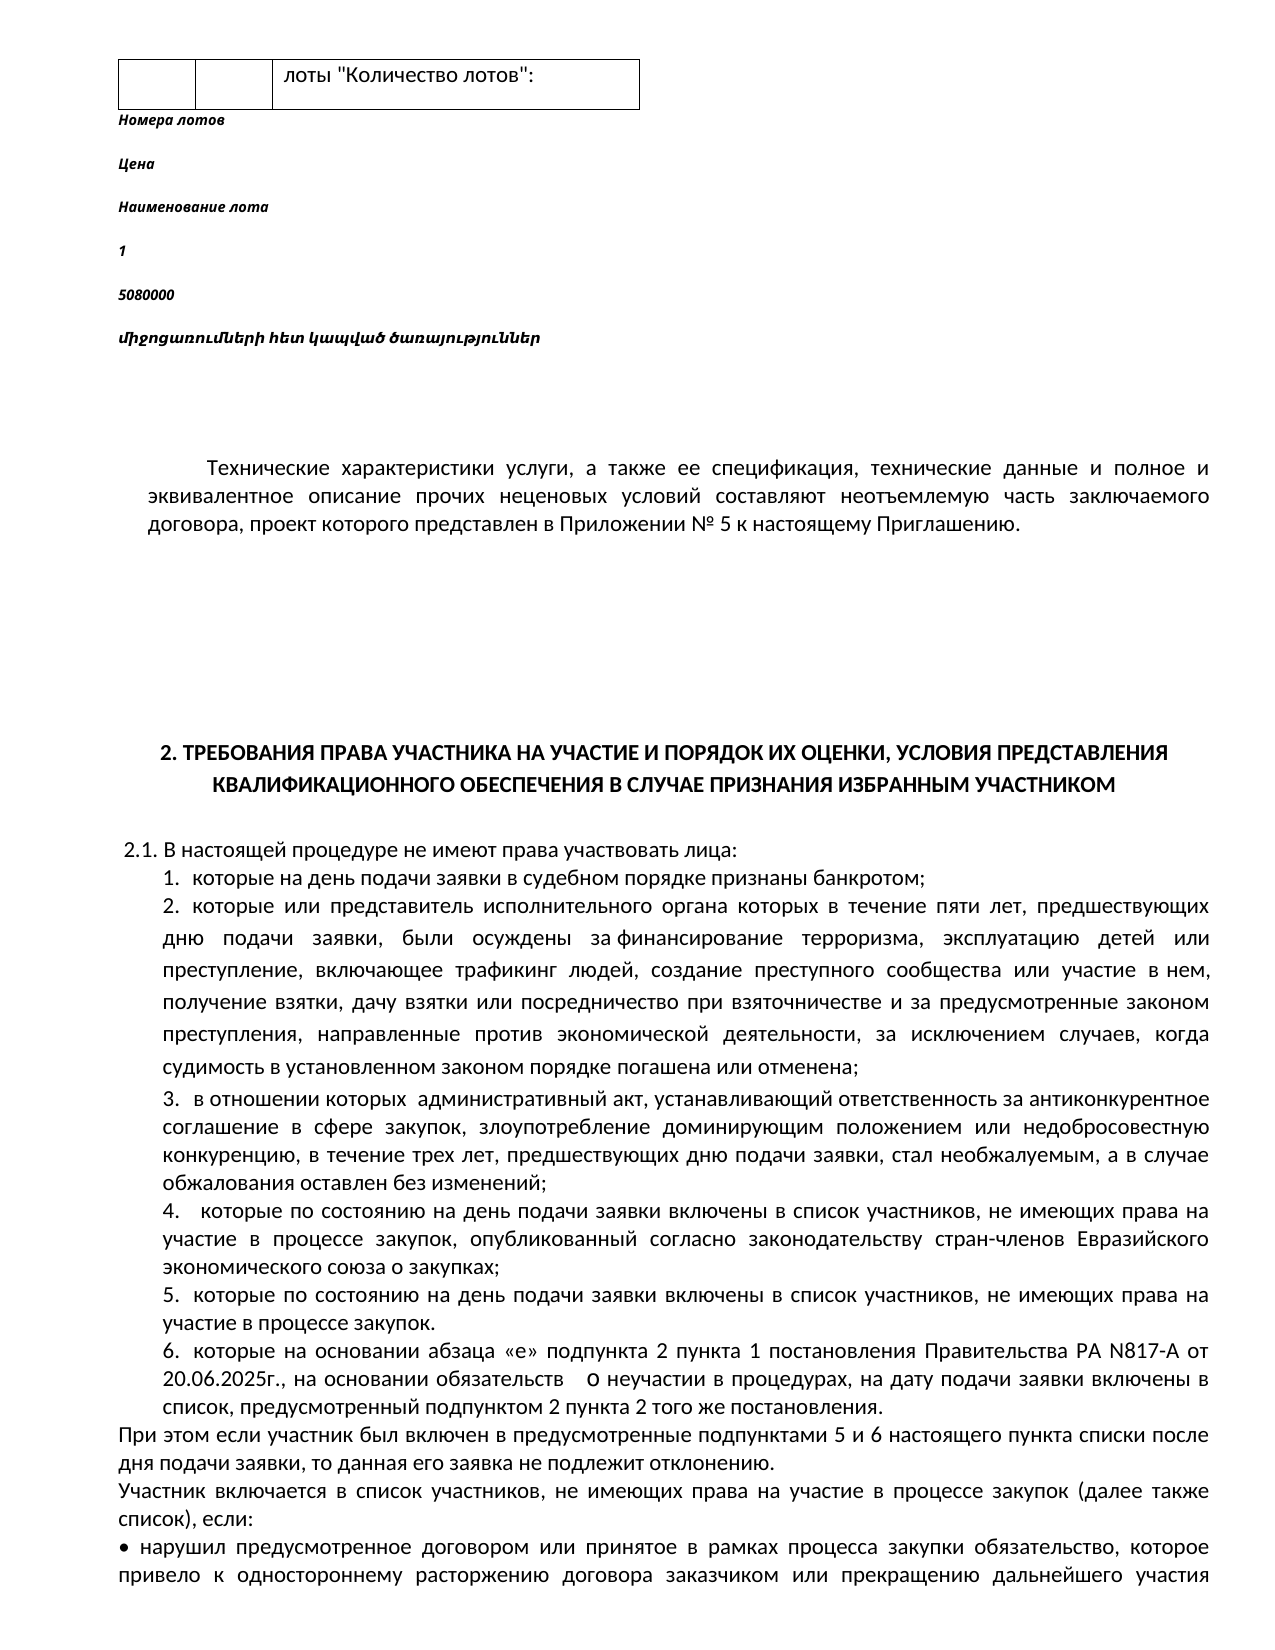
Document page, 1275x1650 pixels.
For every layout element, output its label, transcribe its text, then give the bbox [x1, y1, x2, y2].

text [283, 60, 628, 88]
text Технические характеристики услуги, а также ее спецификация, технические данные и полное и эквивалентное описание прочих неценовых условий составляют неотъемлемую часть заключаемого договора, проект которого представлен в Приложении № 5 к настоящему Приглашению. [148, 453, 1211, 537]
list которые или представитель исполнительного органа которых в течение пяти лет, предшествующих дню подачи заявки, были осуждены за финансирование терроризма, эксплуатацию детей или преступление, включающее трафикинг людей, создание преступного сообщества или участие в нем, получение взятки, дачу взятки или посредничество при взяточничестве и за предусмотренные законом преступления, направленные против экономической деятельности, за исключением случаев, когда судимость в установленном законом порядке погашена или отменена; [162, 891, 1211, 1080]
list которые на день подачи заявки в судебном порядке признаны банкротом; [162, 863, 1211, 891]
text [118, 1532, 1211, 1588]
text 2.1. В настоящей процедуре не имеют права участвовать лица: [118, 835, 1211, 863]
list которые по состоянию на день подачи заявки включены в список участников, не имеющих права на участие в процессе закупок. [162, 1280, 1211, 1336]
list которые по состоянию на день подачи заявки включены в список участников, не имеющих права на участие в процессе закупок, опубликованный согласно законодательству стран-членов Евразийского экономического союза о закупках; [162, 1196, 1211, 1280]
list в отношении которых административный акт, устанавливающий ответственность за антиконкурентное соглашение в сфере закупок, злоупотребление доминирующим положением или недобросовестную конкуренцию, в течение трех лет, предшествующих дню подачи заявки, стал необжалуемым, а в случае обжалования оставлен без изменений; [162, 1084, 1211, 1196]
text При этом если участник был включен в предусмотренные подпунктами 5 и 6 настоящего пункта списки после дня подачи заявки, то данная его заявка не подлежит отклонению. [118, 1420, 1211, 1476]
text 2. ТРЕБОВАНИЯ ПРАВА УЧАСТНИКА НА УЧАСТИЕ И ПОРЯДОК ИХ ОЦЕНКИ, УСЛОВИЯ ПРЕДСТАВЛЕНИЯ КВАЛИФИКАЦИОННОГО ОБЕСПЕЧЕНИЯ В СЛУЧАЕ ПРИЗНАНИЯ ИЗБРАННЫМ УЧАСТНИКОМ [118, 738, 1211, 798]
text Участник включается в список участников, не имеющих права на участие в процессе закупок (далее также список), если: [118, 1476, 1211, 1532]
list которые на основании абзаца «е» подпункта 2 пункта 1 постановления Правительства РА N817-А от 20.06.2025г., на основании обязательств օ неучастии в процедурах, на дату подачи заявки включены в список, предусмотренный подпунктом 2 пункта 2 того же постановления. [162, 1336, 1211, 1420]
